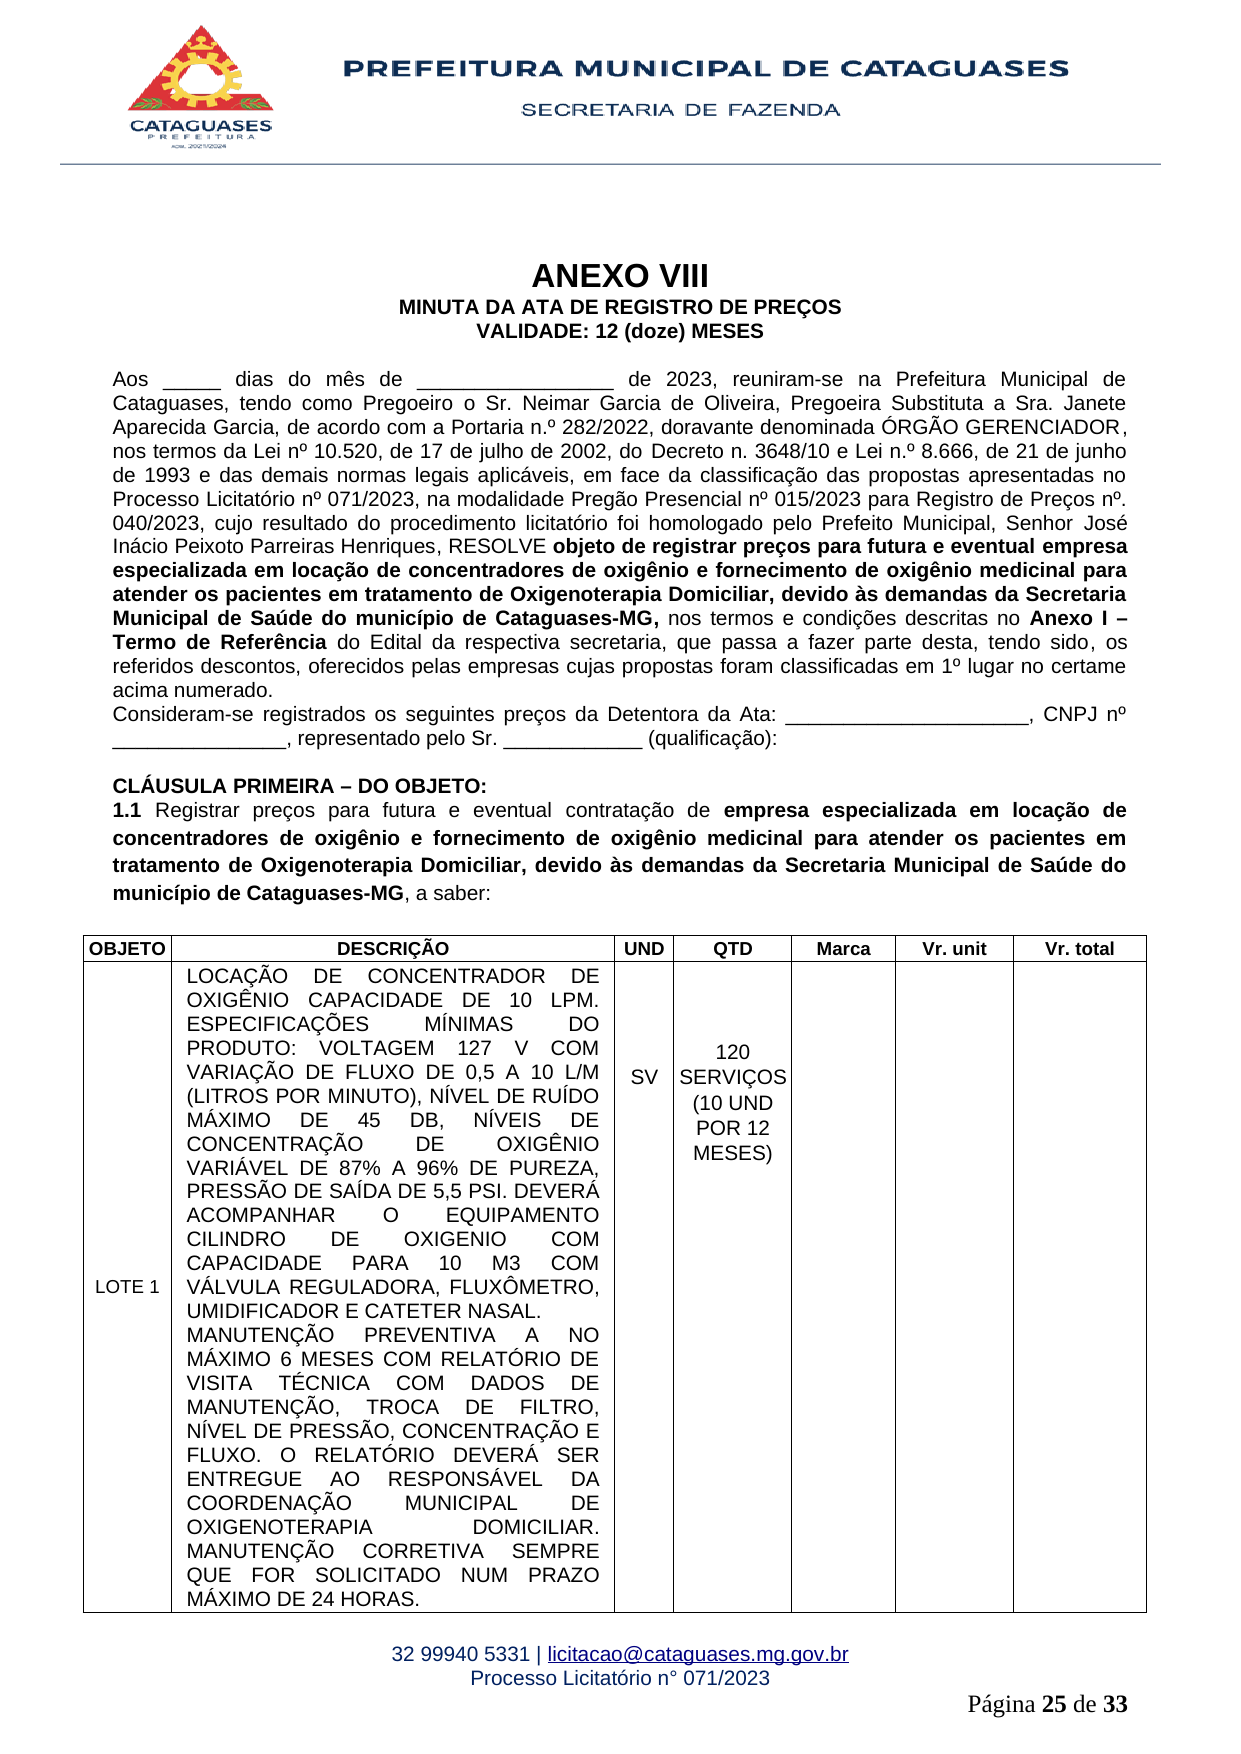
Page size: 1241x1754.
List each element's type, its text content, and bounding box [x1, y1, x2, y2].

table_header Vr. unit [896, 936, 1013, 961]
text ANEXO VIII [112, 256, 1128, 295]
table_cell [896, 962, 1013, 1612]
table_header UND [615, 936, 673, 961]
list Registrar preços para futura e eventual contratação de empresa especializada em locação de concentradores de oxigênio e fornecimento de oxigênio medicinal para atender os pacientes em tratamento de Oxigenoterapia Domiciliar, devido às demandas da Secretaria Municipal de Saúde do município de Cataguases-MG, a saber: [112, 798, 1128, 904]
table_header Marca [792, 936, 895, 961]
text Aos _____ dias do mês de _________________ de 2023, reuniram-se na Prefeitura Municipal de Cataguases, tendo como Pregoeiro o Sr. Neimar Garcia de Oliveira, Pregoeira Substituta a Sra. Janete Aparecida Garcia, de acordo com a Portaria n.º 282/2022, doravante denominada ÓRGÃO GERENCIADOR, nos termos da Lei nº 10.520, de 17 de julho de 2002, do Decreto n. 3648/10 e Lei n.º 8.666, de 21 de junho de 1993 e das demais normas legais aplicáveis, em face da classificação das propostas apresentadas no Processo Licitatório nº 071/2023, na modalidade Pregão Presencial nº 015/2023 para Registro de Preços nº. 040/2023, cujo resultado do procedimento licitatório foi homologado pelo Prefeito Municipal, Senhor José Inácio Peixoto Parreiras Henriques, RESOLVE objeto de registrar preços para futura e eventual empresa especializada em locação de concentradores de oxigênio e fornecimento de oxigênio medicinal para atender os pacientes em tratamento de Oxigenoterapia Domiciliar, devido às demandas da Secretaria Municipal de Saúde do município de Cataguases-MG, nos termos e condições descritas no Anexo I – Termo de Referência do Edital da respectiva secretaria, que passa a fazer parte desta, tendo sido, os referidos descontos, oferecidos pelas empresas cujas propostas foram classificadas em 1º lugar no certame acima numerado. [112, 367, 1128, 702]
table_cell 120 SERVIÇOS (10 UND POR 12 MESES) [674, 962, 791, 1612]
table_header DESCRIÇÃO [172, 936, 614, 961]
text VALIDADE: 12 (doze) MESES [112, 319, 1128, 343]
text Consideram-se registrados os seguintes preços da Detentora da Ata: _____________________, CNPJ nº _______________, representado pelo Sr. ____________ (qualificação): [112, 702, 1128, 750]
text MINUTA DA ATA DE REGISTRO DE PREÇOS [112, 295, 1128, 319]
table_cell [792, 962, 895, 1612]
text CLÁUSULA PRIMEIRA – DO OBJETO: [112, 774, 1128, 798]
table_cell [1014, 962, 1146, 1612]
table_header Vr. total [1014, 936, 1146, 961]
picture [60, 7, 1161, 191]
table_cell LOCAÇÃO DE CONCENTRADOR DE OXIGÊNIO CAPACIDADE DE 10 LPM. ESPECIFICAÇÕES MÍNIMAS DO PRODUTO: VOLTAGEM 127 V COM VARIAÇÃO DE FLUXO DE 0,5 A 10 L/M (LITROS POR MINUTO), NÍVEL DE RUÍDO MÁXIMO DE 45 DB, NÍVEIS DE CONCENTRAÇÃO DE OXIGÊNIO VARIÁVEL DE 87% A 96% DE PUREZA, PRESSÃO DE SAÍDA DE 5,5 PSI. DEVERÁ ACOMPANHAR O EQUIPAMENTO CILINDRO DE OXIGENIO COM CAPACIDADE PARA 10 M3 COM VÁLVULA REGULADORA, FLUXÔMETRO, UMIDIFICADOR E CATETER NASAL. MANUTENÇÃO PREVENTIVA A NO MÁXIMO 6 MESES COM RELATÓRIO DE VISITA TÉCNICA COM DADOS DE MANUTENÇÃO, TROCA DE FILTRO, NÍVEL DE PRESSÃO, CONCENTRAÇÃO E FLUXO. O RELATÓRIO DEVERÁ SER ENTREGUE AO RESPONSÁVEL DA COORDENAÇÃO MUNICIPAL DE OXIGENOTERAPIA DOMICILIAR. MANUTENÇÃO CORRETIVA SEMPRE QUE FOR SOLICITADO NUM PRAZO MÁXIMO DE 24 HORAS. [172, 962, 614, 1612]
table_header QTD [674, 936, 791, 961]
table_header OBJETO [84, 936, 171, 961]
table_cell LOTE 1 [84, 962, 171, 1612]
table_cell SV [615, 962, 673, 1612]
